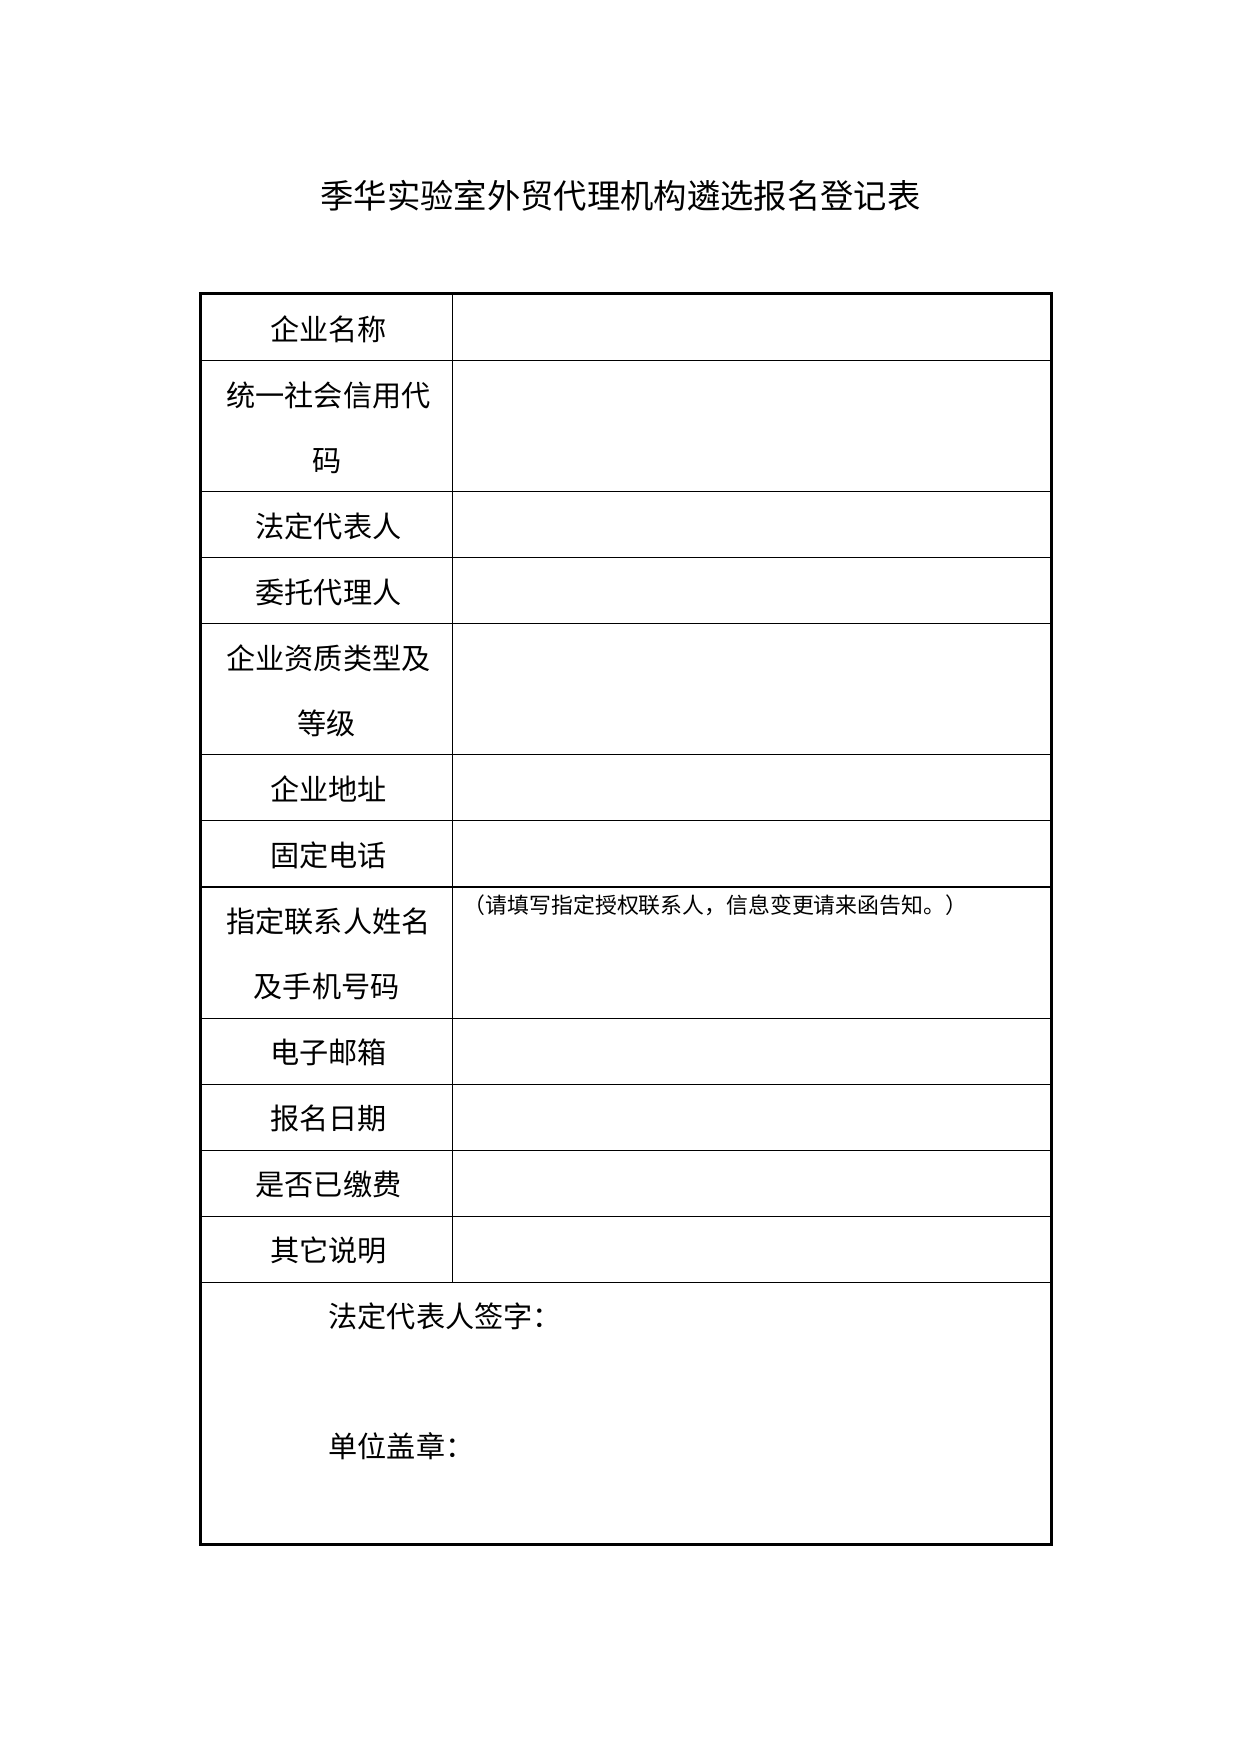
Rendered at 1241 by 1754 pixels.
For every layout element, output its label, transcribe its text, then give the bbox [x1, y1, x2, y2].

table_cell 固定电话 [202, 821, 452, 886]
table_cell 企业资质类型及等级 [202, 624, 452, 754]
table_cell [453, 1151, 1050, 1216]
table_cell 法定代表人 [202, 492, 452, 557]
table_cell [453, 558, 1050, 623]
table_cell [453, 624, 1050, 754]
table_cell 是否已缴费 [202, 1151, 452, 1216]
table_cell [453, 821, 1050, 886]
table_cell [453, 1019, 1050, 1083]
table_cell （请填写指定授权联系人，信息变更请来函告知。） [453, 888, 1050, 1017]
table_cell 企业地址 [202, 755, 452, 820]
table_header [453, 295, 1050, 360]
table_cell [202, 1283, 1050, 1543]
table_cell [453, 1085, 1050, 1149]
table_cell 电子邮箱 [202, 1019, 452, 1083]
table_cell 委托代理人 [202, 558, 452, 623]
table_cell 指定联系人姓名及手机号码 [202, 888, 452, 1017]
table_cell [453, 492, 1050, 557]
table_cell 统一社会信用代码 [202, 361, 452, 491]
text 季华实验室外贸代理机构遴选报名登记表 [187, 162, 1053, 227]
table_cell [453, 1217, 1050, 1282]
table_cell [453, 361, 1050, 491]
table_cell 其它说明 [202, 1217, 452, 1282]
table_cell [453, 755, 1050, 820]
table_header 企业名称 [202, 295, 452, 360]
table_cell 报名日期 [202, 1085, 452, 1149]
